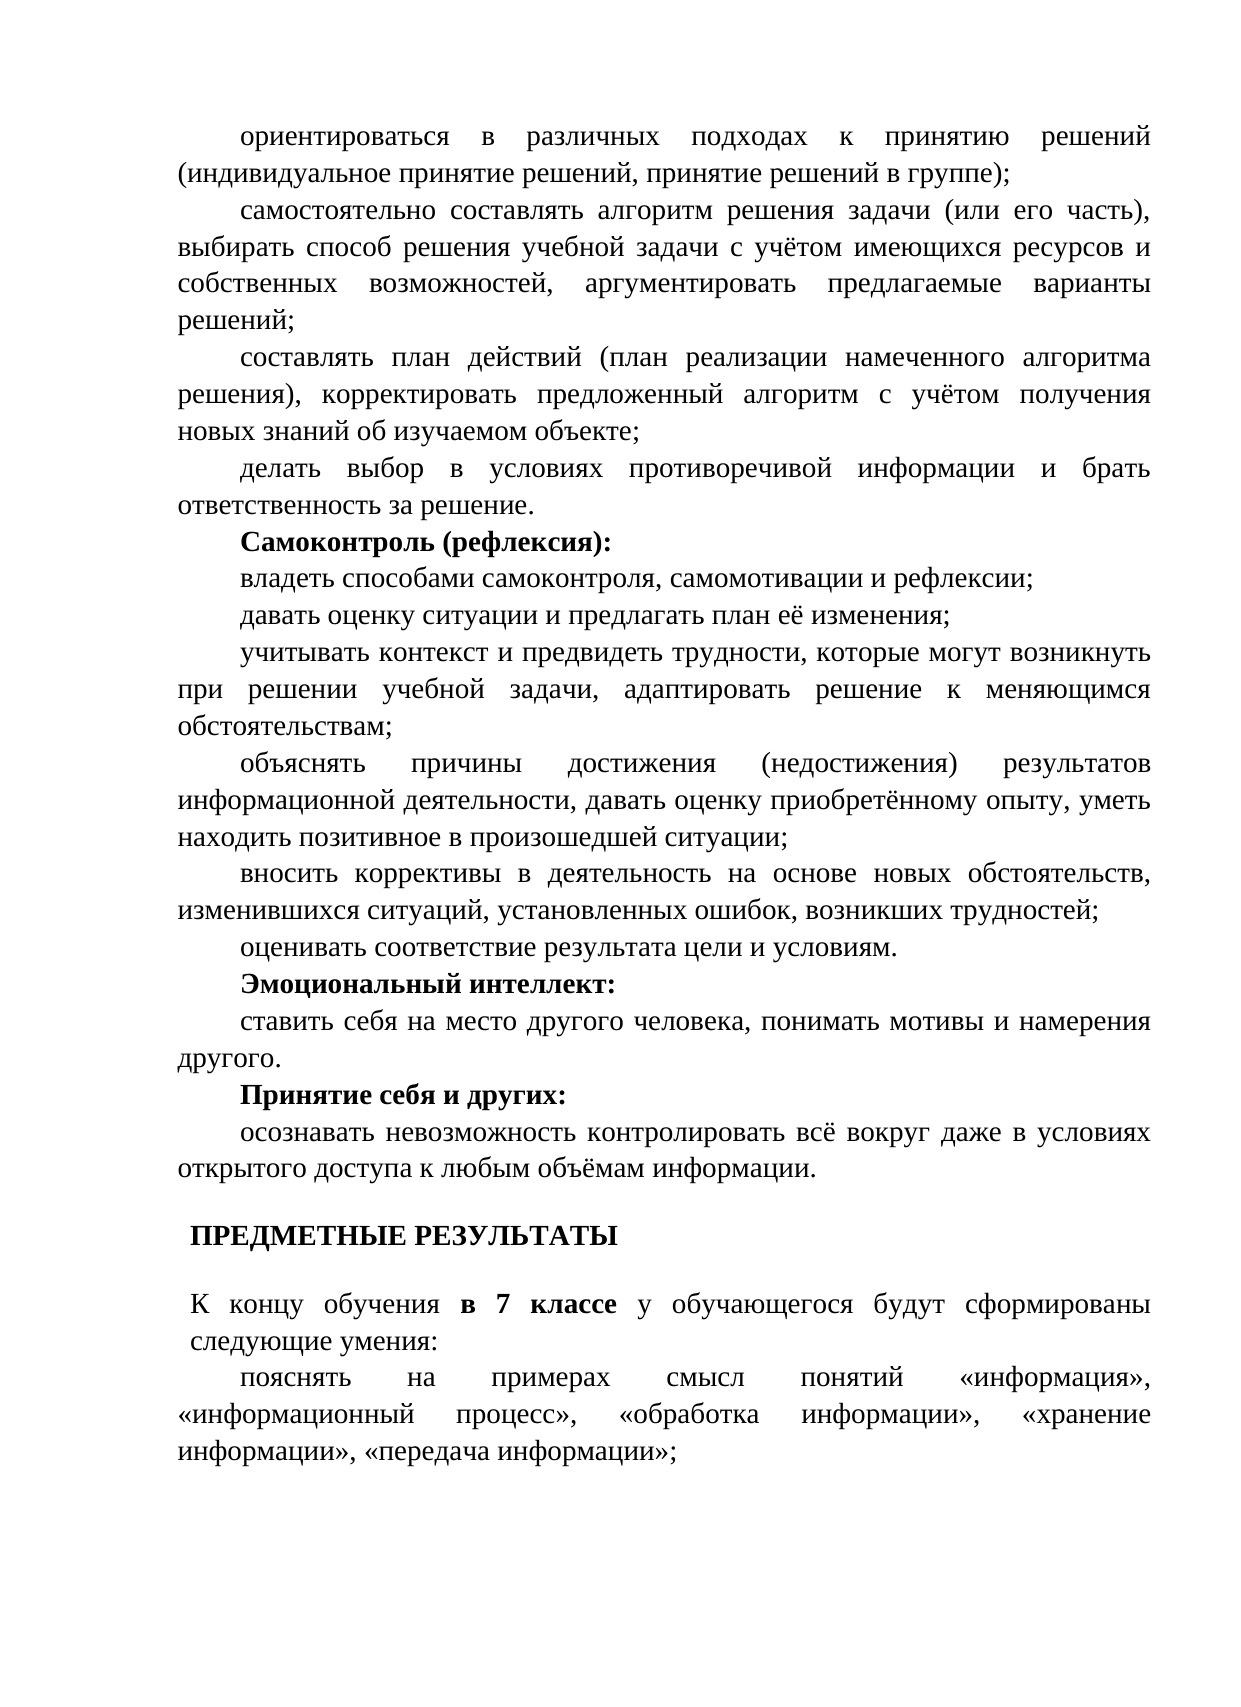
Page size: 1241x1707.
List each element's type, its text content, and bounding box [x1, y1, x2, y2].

text Принятие себя и других: [177, 1077, 1152, 1110]
text учитывать контекст и предвидеть трудности, которые могут возникнуть при решении учебной задачи, адаптировать решение к меняющимся обстоятельствам; [177, 634, 1152, 742]
text делать выбор в условиях противоречивой информации и брать ответственность за решение. [177, 450, 1152, 520]
text Самоконтроль (рефлексия): [177, 524, 1152, 557]
text Эмоциональный интеллект: [177, 966, 1152, 1000]
text осознавать невозможность контролировать всё вокруг даже в условиях открытого доступа к любым объёмам информации. [177, 1114, 1152, 1184]
text вносить коррективы в деятельность на основе новых обстоятельств, изменившихся ситуаций, установленных ошибок, возникших трудностей; [177, 856, 1152, 926]
text ставить себя на место другого человека, понимать мотивы и намерения другого. [177, 1003, 1152, 1073]
text оценивать соответствие результата цели и условиям. [177, 929, 1152, 963]
text пояснять на примерах смысл понятий «информация», «информационный процесс», «обработка информации», «хранение информации», «передача информации»; [177, 1359, 1152, 1467]
text самостоятельно составлять алгоритм решения задачи (или его часть), выбирать способ решения учебной задачи с учётом имеющихся ресурсов и собственных возможностей, аргументировать предлагаемые варианты решений; [177, 192, 1152, 336]
text владеть способами самоконтроля, самомотивации и рефлексии; [177, 561, 1152, 594]
text ориентироваться в различных подходах к принятию решений (индивидуальное принятие решений, принятие решений в группе); [177, 118, 1152, 188]
text давать оценку ситуации и предлагать план её изменения; [177, 597, 1152, 631]
text К концу обучения в 7 классе у обучающегося будут сформированы следующие умения: [190, 1286, 1152, 1356]
text ПРЕДМЕТНЫЕ РЕЗУЛЬТАТЫ [190, 1218, 1152, 1252]
text объяснять причины достижения (недостижения) результатов информационной деятельности, давать оценку приобретённому опыту, уметь находить позитивное в произошедшей ситуации; [177, 745, 1152, 852]
text составлять план действий (план реализации намеченного алгоритма решения), корректировать предложенный алгоритм с учётом получения новых знаний об изучаемом объекте; [177, 339, 1152, 447]
